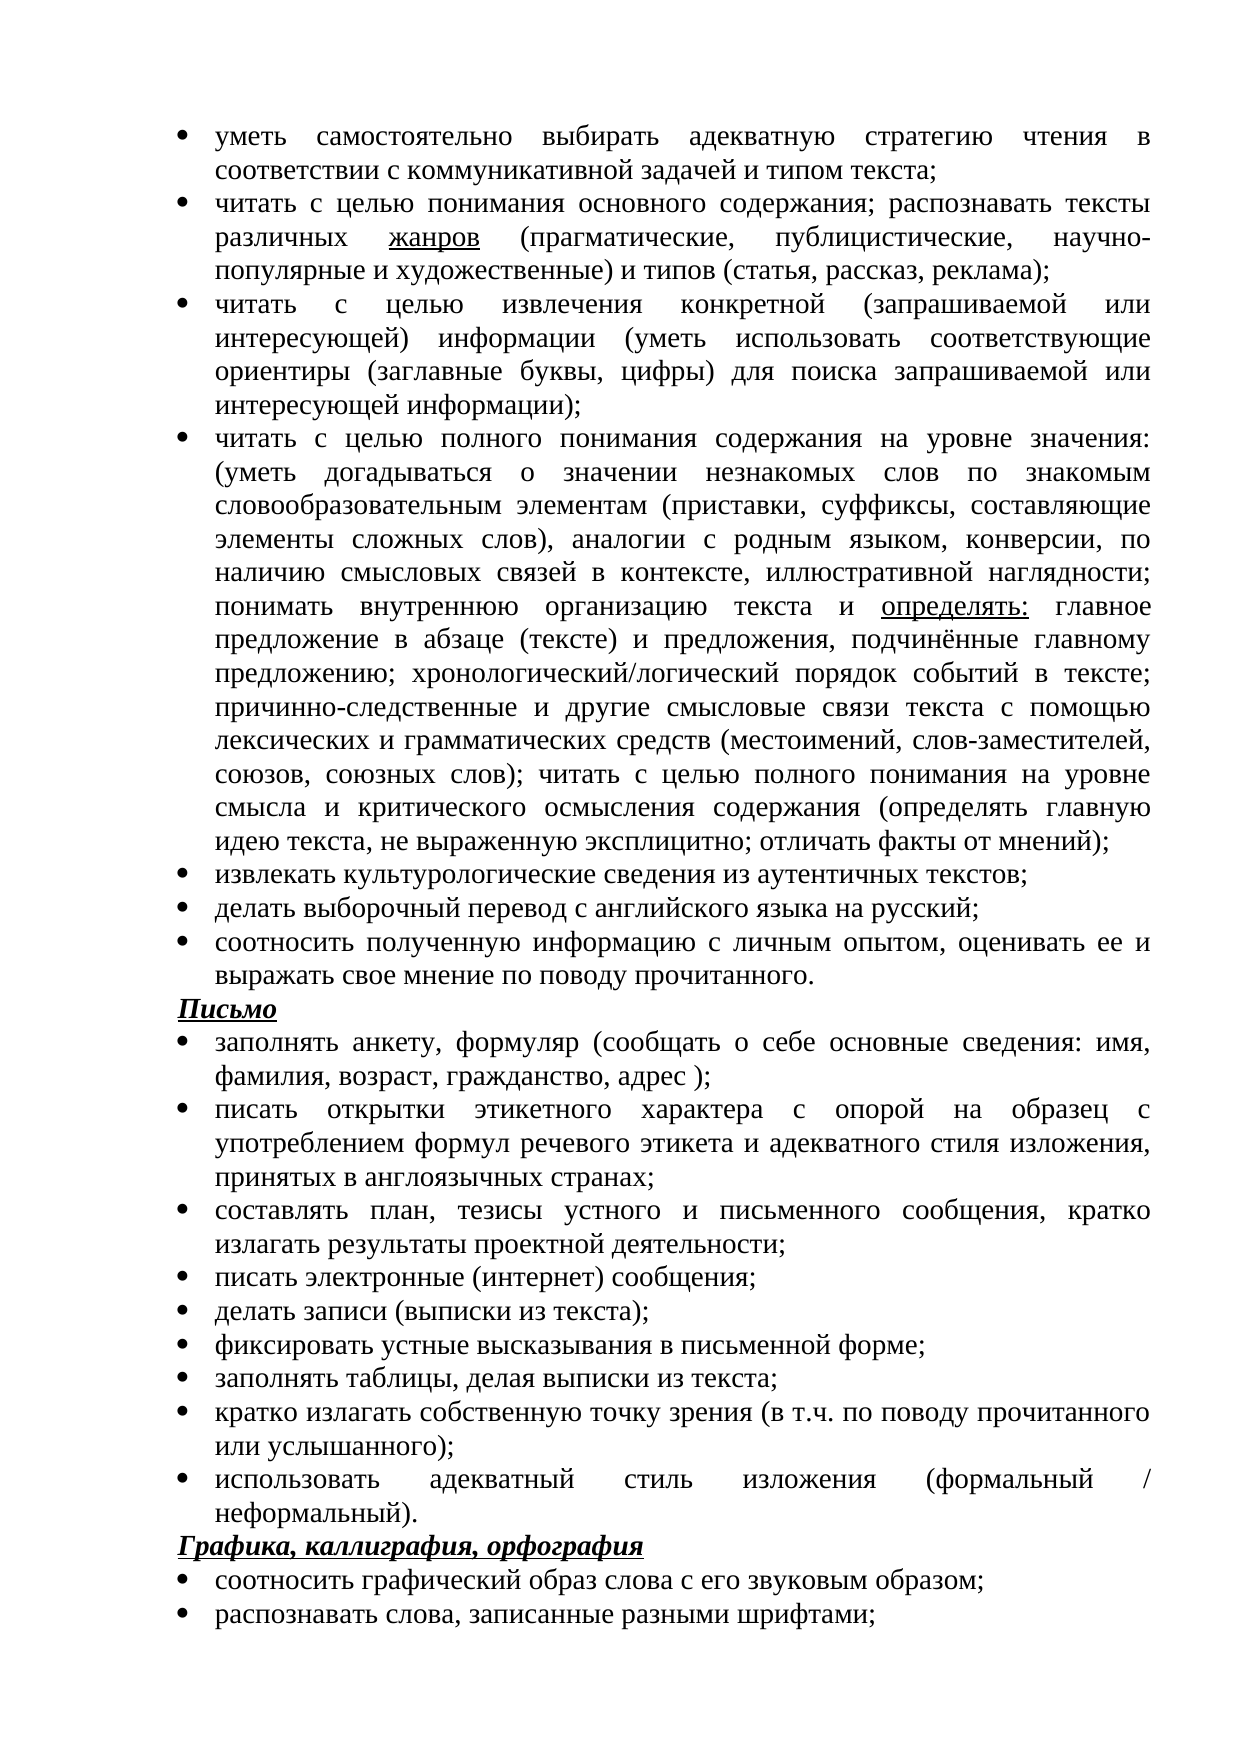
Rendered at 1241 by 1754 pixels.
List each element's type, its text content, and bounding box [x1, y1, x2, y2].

text Письмо [177, 991, 1152, 1024]
list кратко излагать собственную точку зрения (в т.ч. по поводу прочитанного или услышанного); [177, 1394, 1152, 1461]
list писать открытки этикетного характера с опорой на образец с употреблением формул речевого этикета и адекватного стиля изложения, принятых в англоязычных странах; [177, 1092, 1152, 1192]
list делать записи (выписки из текста); [177, 1293, 1152, 1327]
list уметь самостоятельно выбирать адекватную стратегию чтения в соответствии с коммуникативной задачей и типом текста; [177, 118, 1152, 185]
list писать электронные (интернет) сообщения; [177, 1259, 1152, 1293]
list заполнять анкету, формуляр (сообщать о себе основные сведения: имя, фамилия, возраст, гражданство, адрес ); [177, 1024, 1152, 1092]
list читать с целью полного понимания содержания на уровне значения: (уметь догадываться о значении незнакомых слов по знакомым словообразовательным элементам (приставки, суффиксы, составляющие элементы сложных слов), аналогии с родным языком, конверсии, по наличию смысловых связей в контексте, иллюстративной наглядности; понимать внутреннюю организацию текста и определять: главное предложение в абзаце (тексте) и предложения, подчинённые главному предложению; хронологический/логический порядок событий в тексте; причинно-следственные и другие смысловые связи текста с помощью лексических и грамматических средств (местоимений, слов-заместителей, союзов, союзных слов); читать с целью полного понимания на уровне смысла и критического осмысления содержания (определять главную идею текста, не выраженную эксплицитно; отличать факты от мнений); [177, 420, 1152, 856]
list составлять план, тезисы устного и письменного сообщения, кратко излагать результаты проектной деятельности; [177, 1192, 1152, 1259]
list извлекать культурологические сведения из аутентичных текстов; [177, 856, 1152, 890]
list использовать адекватный стиль изложения (формальный / неформальный). [177, 1461, 1152, 1528]
list распознавать слова, записанные разными шрифтами; [177, 1596, 1152, 1629]
text Графика, каллиграфия, орфография [177, 1528, 1152, 1562]
list соотносить графический образ слова с его звуковым образом; [177, 1562, 1152, 1596]
list заполнять таблицы, делая выписки из текста; [177, 1361, 1152, 1394]
list читать с целью извлечения конкретной (запрашиваемой или интересующей) информации (уметь использовать соответствующие ориентиры (заглавные буквы, цифры) для поиска запрашиваемой или интересующей информации); [177, 286, 1152, 420]
list фиксировать устные высказывания в письменной форме; [177, 1327, 1152, 1361]
list делать выборочный перевод с английского языка на русский; [177, 890, 1152, 924]
list читать с целью понимания основного содержания; распознавать тексты различных жанров (прагматические, публицистические, научно-популярные и художественные) и типов (статья, рассказ, реклама); [177, 185, 1152, 286]
list соотносить полученную информацию с личным опытом, оценивать ее и выражать свое мнение по поводу прочитанного. [177, 924, 1152, 991]
